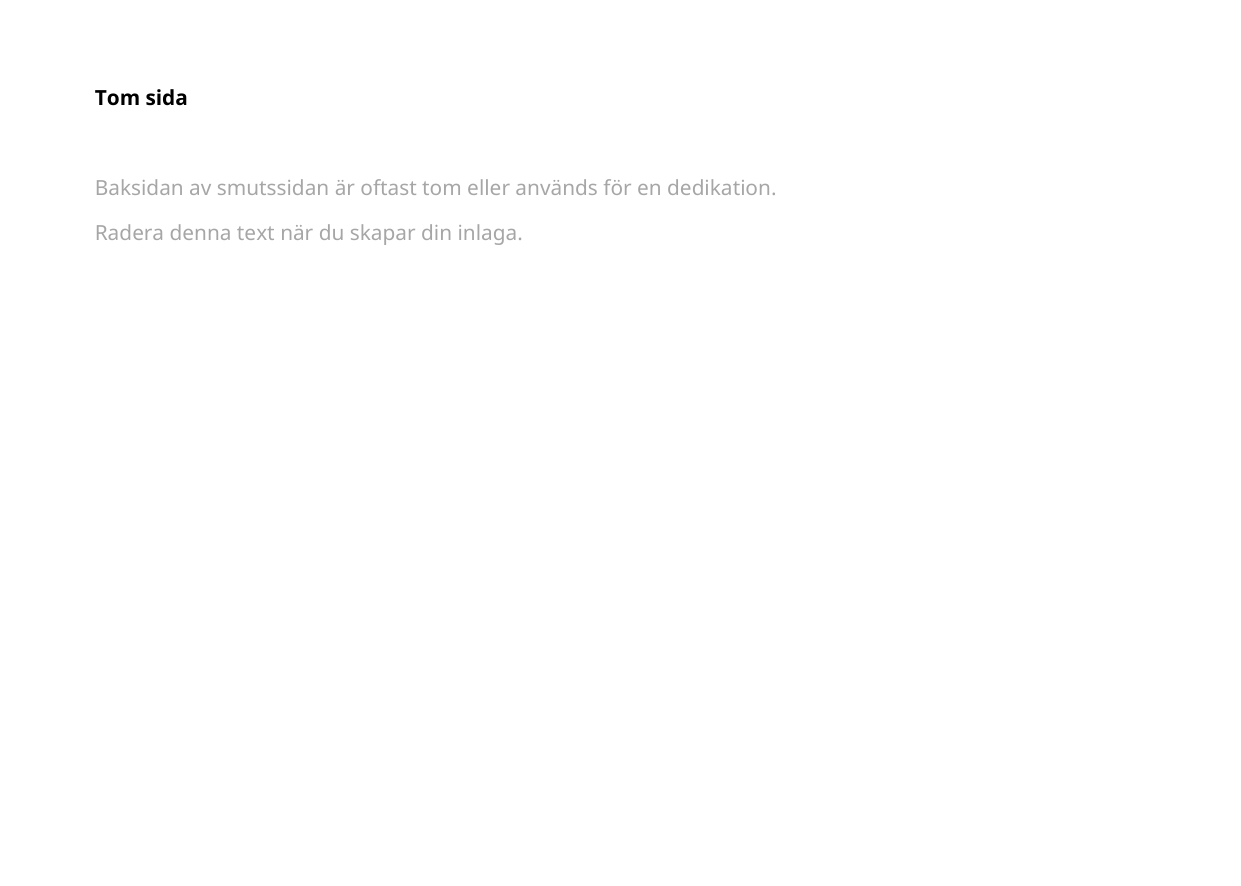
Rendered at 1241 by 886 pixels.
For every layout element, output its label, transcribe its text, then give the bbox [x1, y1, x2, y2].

text Baksidan av smutssidan är oftast tom eller används för en dedikation. [94, 173, 1116, 201]
text Radera denna text när du skapar din inlaga. [94, 218, 1116, 246]
text Tom sida [94, 83, 1116, 111]
